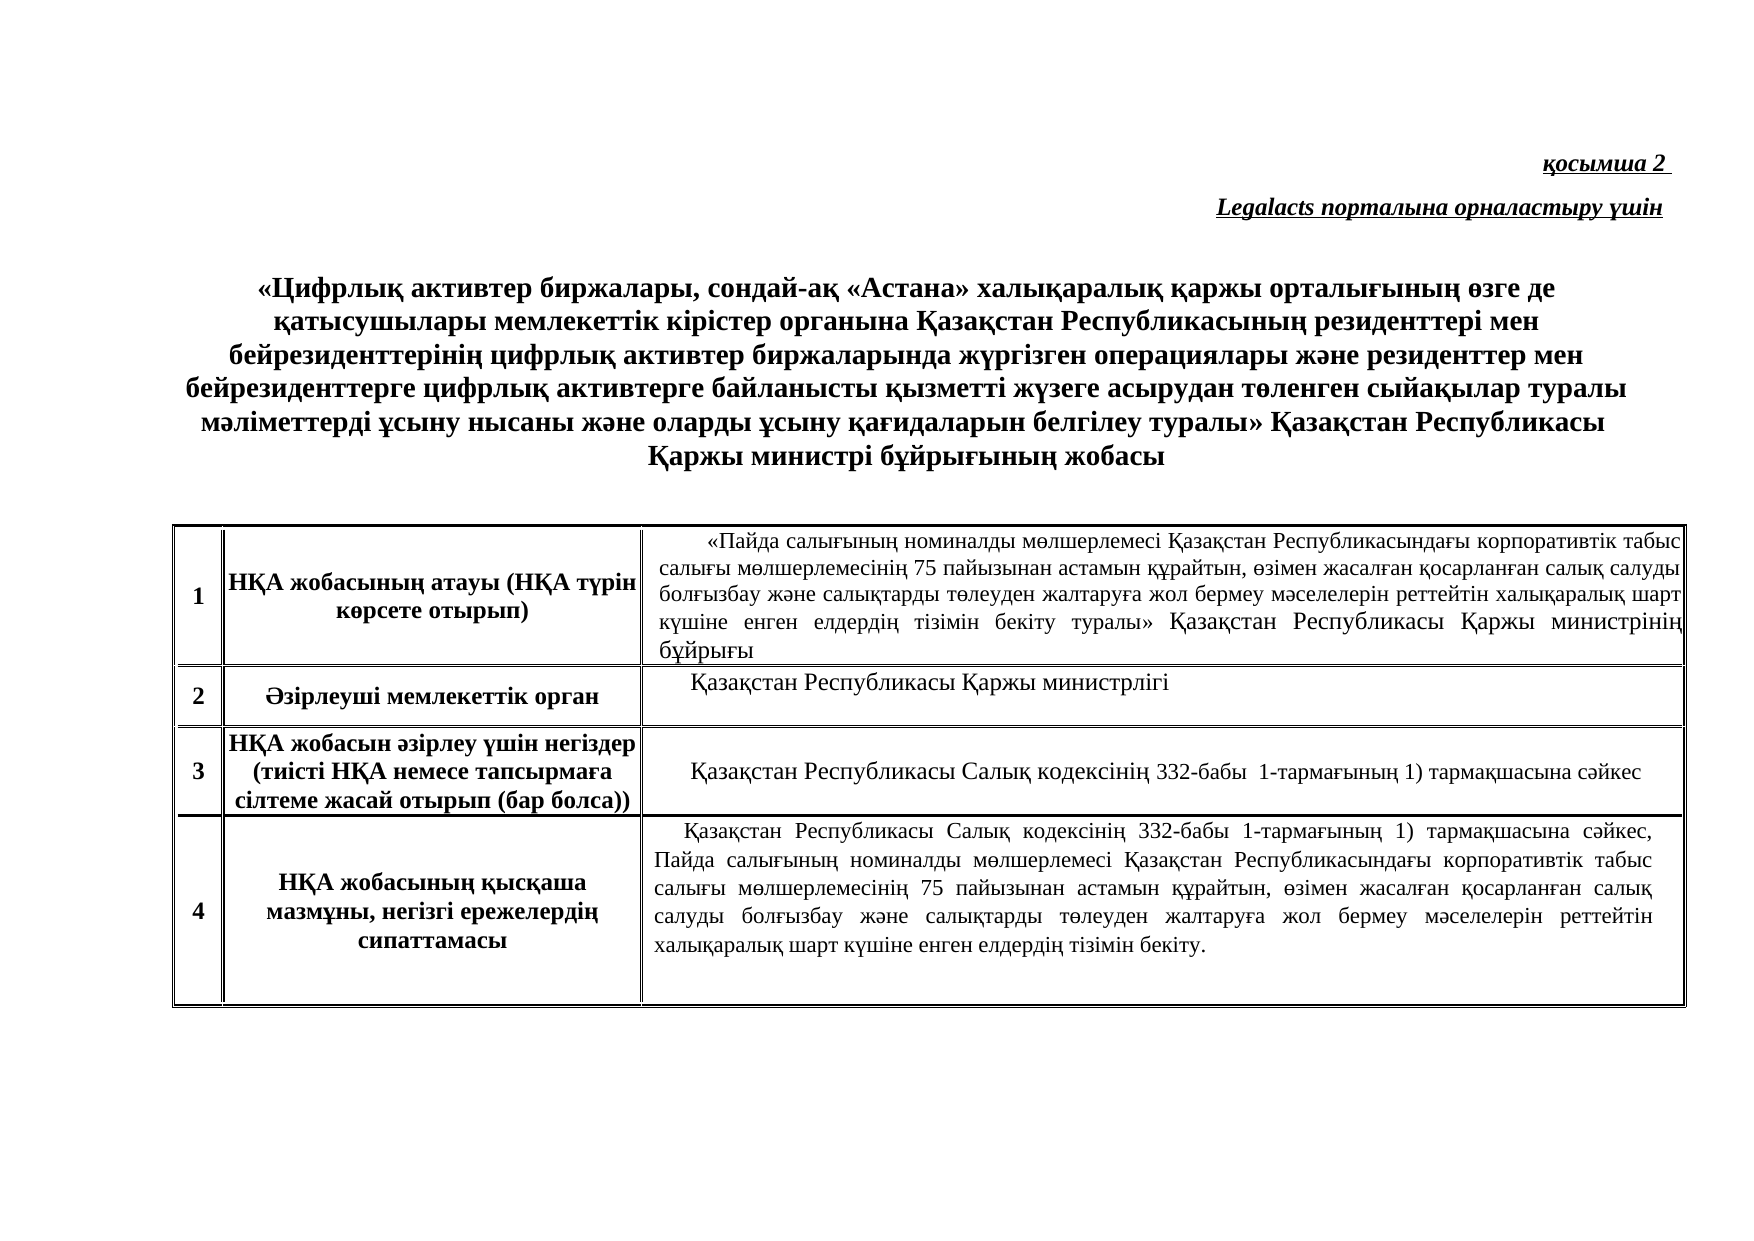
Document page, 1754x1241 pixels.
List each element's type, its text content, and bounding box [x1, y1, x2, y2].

table_cell 3 [175, 725, 221, 814]
table_cell Қазақстан Республикасы Салық кодексінің 332-бабы 1-тармағының 1) тармақшасына сәйкес, Пайда салығының номиналды мөлшерлемесі Қазақстан Республикасындағы корпоративтік табыс салығы мөлшерлемесінің 75 пайызынан астамын құрайтын, өзімен жасалған қосарланған салық салуды болғызбау және салықтарды төлеуден жалтаруға жол бермеу мәселелерін реттейтін халықаралық шарт күшіне енген елдердің тізімін бекіту. [642, 814, 1683, 1004]
text Legalacts порталына орналастыру үшін [148, 192, 1665, 221]
table_cell Қазақстан Республикасы Қаржы министрлігі [642, 664, 1685, 724]
table_cell НҚА жобасының қысқаша мазмұны, негізгі ережелердің сипаттамасы [223, 817, 642, 1004]
text бейрезиденттерінің цифрлық активтер биржаларында жүргізген операциялары және резиденттер мен бейрезиденттерге цифрлық активтерге байланысты қызметті жүзеге асырудан төленген сыйақылар туралы мәліметтерді ұсыну нысаны және оларды ұсыну қағидаларын белгілеу туралы» Қазақстан Республикасы Қаржы министрі бұйрығының жобасы [148, 337, 1665, 471]
table_cell Әзірлеуші мемлекеттік орган [225, 667, 640, 724]
table_cell 4 [175, 814, 223, 1004]
table_cell 2 [174, 664, 223, 724]
table_cell Қазақстан Республикасы Салық кодексінің 332-бабы 1-тармағының 1) тармақшасына сәйкес [643, 725, 1684, 814]
text қосымша 2 [148, 148, 1665, 176]
table_header НҚА жобасының атауы (НҚА түрін көрсете отырып) [223, 527, 642, 664]
table_header 1 [175, 526, 223, 664]
text «Цифрлық активтер биржалары, сондай-ақ «Астана» халықаралық қаржы орталығының өзге де қатысушылары мемлекеттік кірістер органына Қазақстан Республикасының резиденттері мен [148, 270, 1665, 337]
table_cell НҚА жобасын әзірлеу үшін негіздер (тиісті НҚА немесе тапсырмаға сілтеме жасай отырып (бар болса)) [225, 728, 640, 814]
table_header «Пайда салығының номиналды мөлшерлемесі Қазақстан Республикасындағы корпоративтік табыс салығы мөлшерлемесінің 75 пайызынан астамын құрайтын, өзімен жасалған қосарланған салық салуды болғызбау және салықтарды төлеуден жалтаруға жол бермеу мәселелерін реттейтін халықаралық шарт күшіне енген елдердің тізімін бекіту туралы» Қазақстан Республикасы Қаржы министрінің бұйрығы [642, 527, 1683, 664]
